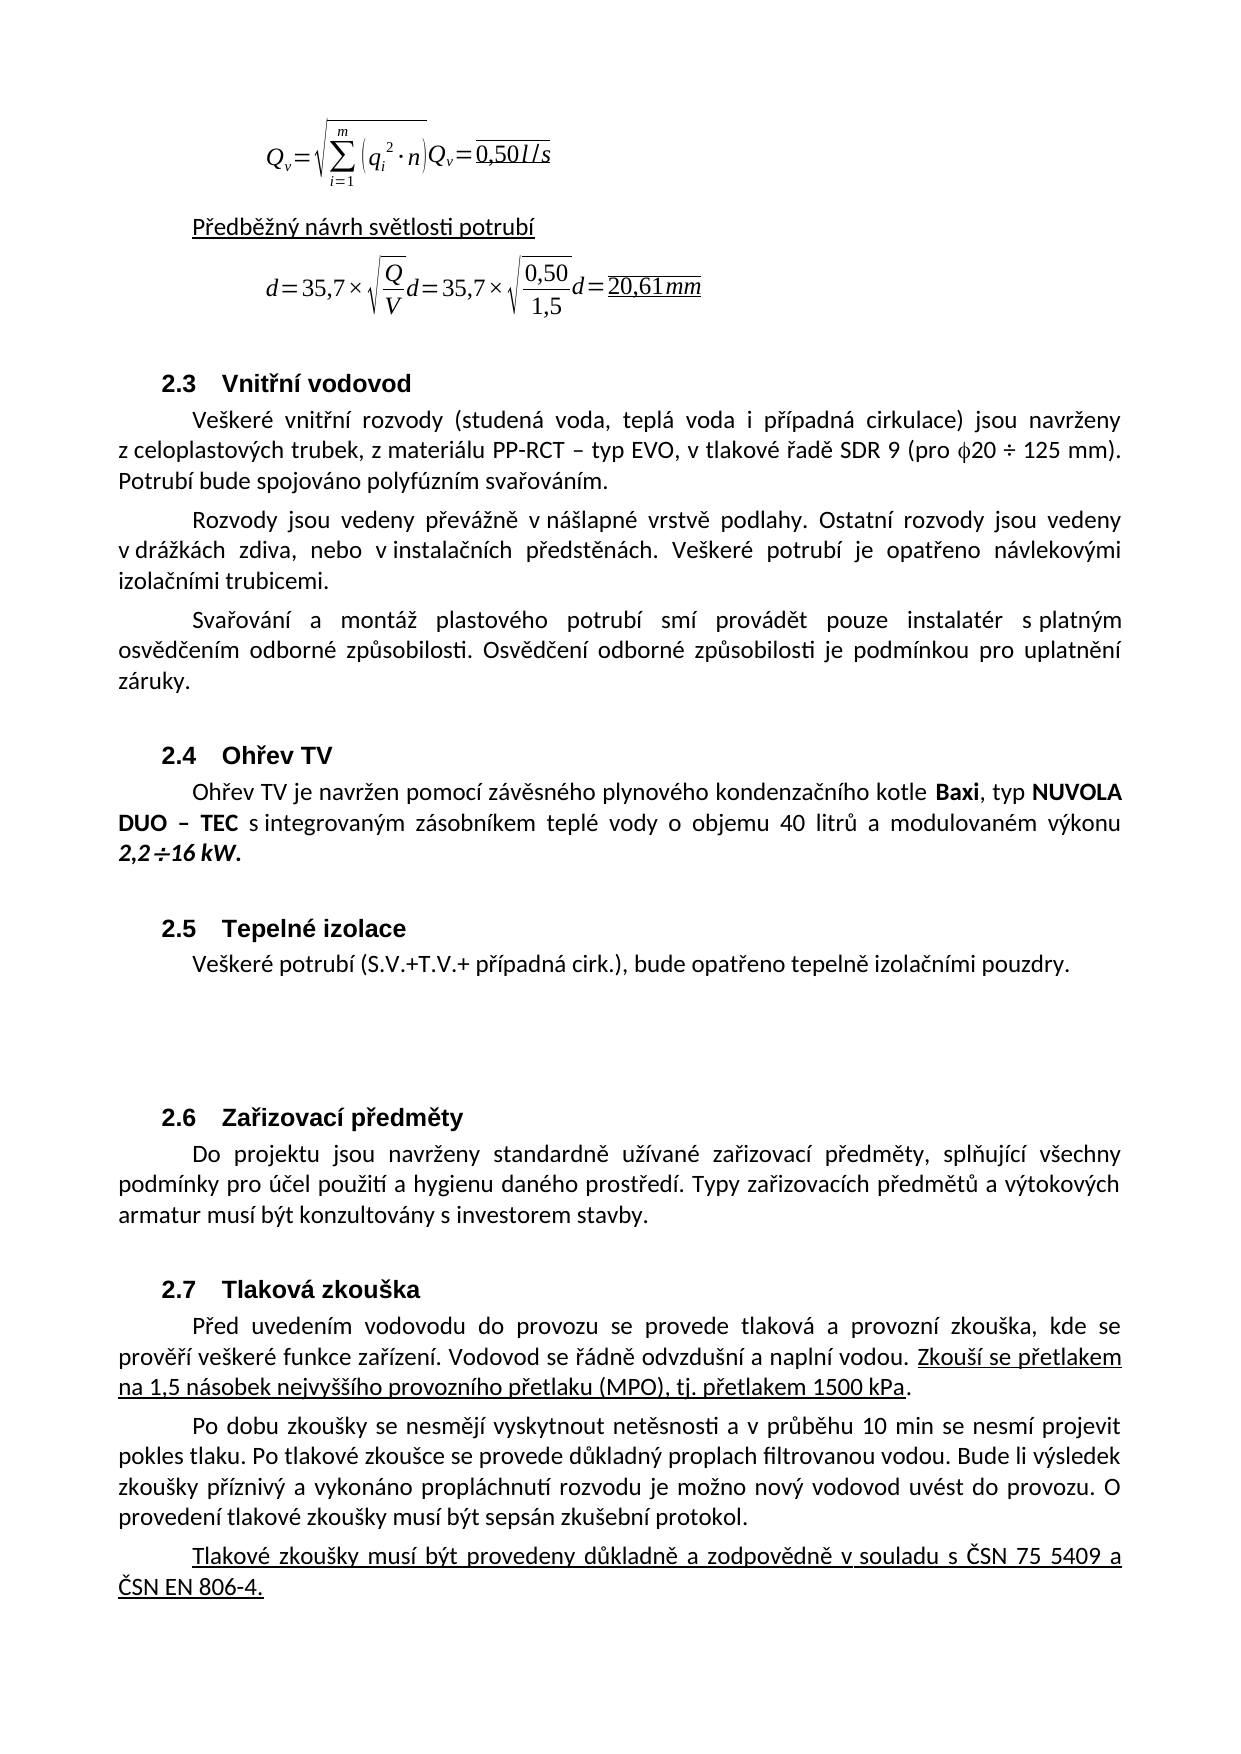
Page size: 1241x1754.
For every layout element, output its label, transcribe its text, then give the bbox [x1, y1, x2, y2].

subtitle Ohřev TV [161, 741, 1122, 770]
text Veškeré vnitřní rozvody (studená voda, teplá voda i případná cirkulace) jsou navrženy z celoplastových trubek, z materiálu PP-RCT – typ EVO, v tlakové řadě SDR 9 (pro 20 ÷ 125 mm). Potrubí bude spojováno polyfúzním svařováním. [118, 404, 1122, 496]
text Do projektu jsou navrženy standardně užívané zařizovací předměty, splňující všechny podmínky pro účel použití a hygienu daného prostředí. Typy zařizovacích předmětů a výtokových armatur musí být konzultovány s investorem stavby. [118, 1138, 1122, 1229]
text Svařování a montáž plastového potrubí smí provádět pouze instalatér s platným osvědčením odborné způsobilosti. Osvědčení odborné způsobilosti je podmínkou pro uplatnění záruky. [118, 604, 1122, 695]
text Tlakové zkoušky musí být provedeny důkladně a zodpovědně v souladu s ČSN 75 5409 a ČSN EN 806-4. [118, 1540, 1122, 1601]
subtitle Vnitřní vodovod [161, 369, 1122, 398]
text Předběžný návrh světlosti potrubí [118, 211, 1122, 242]
text Po dobu zkoušky se nesmějí vyskytnout netěsnosti a v průběhu 10 min se nesmí projevit pokles tlaku. Po tlakové zkoušce se provede důkladný proplach filtrovanou vodou. Bude li výsledek zkoušky příznivý a vykonáno propláchnutí rozvodu je možno nový vodovod uvést do provozu. O provedení tlakové zkoušky musí být sepsán zkušební protokol. [118, 1410, 1122, 1532]
text Rozvody jsou vedeny převážně v nášlapné vrstvě podlahy. Ostatní rozvody jsou vedeny v drážkách zdiva, nebo v instalačních předstěnách. Veškeré potrubí je opatřeno návlekovými izolačními trubicemi. [118, 504, 1122, 596]
subtitle Zařizovací předměty [161, 1103, 1122, 1131]
subtitle Tepelné izolace [161, 914, 1122, 942]
text Veškeré potrubí (S.V.+T.V.+ případná cirk.), bude opatřeno tepelně izolačními pouzdry. [118, 949, 1122, 979]
text Před uvedením vodovodu do provozu se provede tlaková a provozní zkouška, kde se prověří veškeré funkce zařízení. Vodovod se řádně odvzdušní a naplní vodou. Zkouší se přetlakem na 1,5 násobek nejvyššího provozního přetlaku (MPO), tj. přetlakem 1500 kPa. [118, 1310, 1122, 1402]
subtitle Tlaková zkouška [161, 1275, 1122, 1304]
text Ohřev TV je navržen pomocí závěsného plynového kondenzačního kotle Baxi, typ NUVOLA DUO – TEC s integrovaným zásobníkem teplé vody o objemu 40 litrů a modulovaném výkonu 2,216 kW. [118, 776, 1122, 868]
